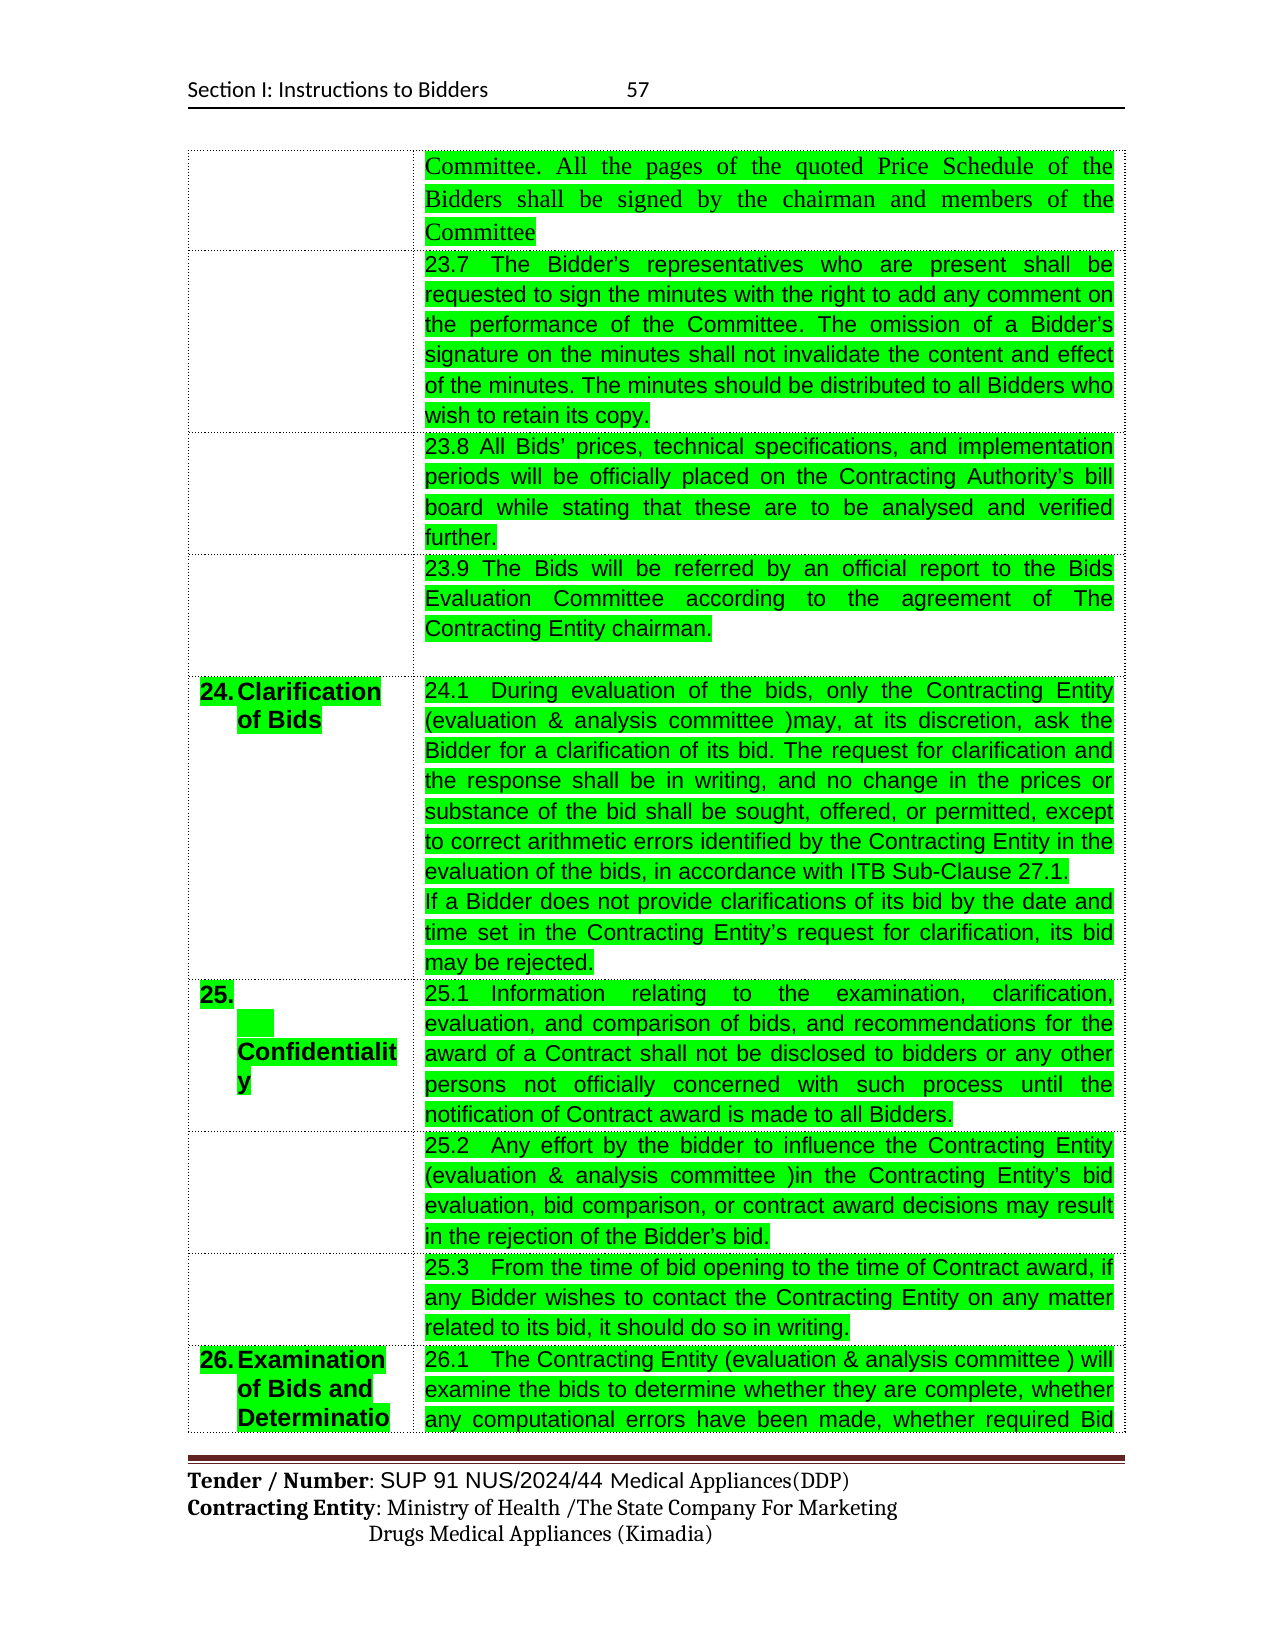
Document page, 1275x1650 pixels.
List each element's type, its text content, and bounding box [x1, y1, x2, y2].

table_cell [188, 1253, 413, 1344]
table_cell 24.1 During evaluation of the bids, only the Contracting Entity (evaluation & analysis committee )may, at its discretion, ask the Bidder for a clarification of its bid. The request for clarification and the response shall be in writing, and no change in the prices or substance of the bid shall be sought, offered, or permitted, except to correct arithmetic errors identified by the Contracting Entity in the evaluation of the bids, in accordance with ITB Sub-Clause 27.1. If a Bidder does not provide clarifications of its bid by the date and time set in the Contracting Entity’s request for clarification, its bid may be rejected. [413, 676, 1125, 979]
table_cell 25.3 From the time of bid opening to the time of Contract award, if any Bidder wishes to contact the Contracting Entity on any matter related to its bid, it should do so in writing. [413, 1253, 1125, 1344]
table_cell [188, 1131, 413, 1253]
table_cell [188, 250, 413, 432]
table_cell [188, 554, 413, 676]
table_cell [188, 432, 413, 554]
table_cell 23.9 The Bids will be referred by an official report to the Bids Evaluation Committee according to the agreement of The Contracting Entity chairman. [413, 554, 1125, 676]
table_cell 23.8 All Bids’ prices, technical specifications, and implementation periods will be officially placed on the Contracting Authority’s bill board while stating that these are to be analysed and verified further. [413, 432, 1125, 554]
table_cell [413, 1345, 1125, 1432]
table_cell 25. Confidentiality [188, 979, 413, 1131]
table_cell 25.2 Any effort by the bidder to influence the Contracting Entity (evaluation & analysis committee )in the Contracting Entity’s bid evaluation, bid comparison, or contract award decisions may result in the rejection of the Bidder’s bid. [413, 1131, 1125, 1253]
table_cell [413, 150, 1125, 250]
table_cell [188, 150, 413, 250]
table_cell 25.1 Information relating to the examination, clarification, evaluation, and comparison of bids, and recommendations for the award of a Contract shall not be disclosed to bidders or any other persons not officially concerned with such process until the notification of Contract award is made to all Bidders. [413, 979, 1125, 1131]
table_cell 24. Clarification of Bids [188, 676, 413, 979]
table_cell 26. Examination of Bids and Determination of Responsiveness [188, 1345, 237, 1432]
table_cell 23.7 The Bidder’s representatives who are present shall be requested to sign the minutes with the right to add any comment on the performance of the Committee. The omission of a Bidder’s signature on the minutes shall not invalidate the content and effect of the minutes. The minutes should be distributed to all Bidders who wish to retain its copy. [413, 250, 1125, 432]
